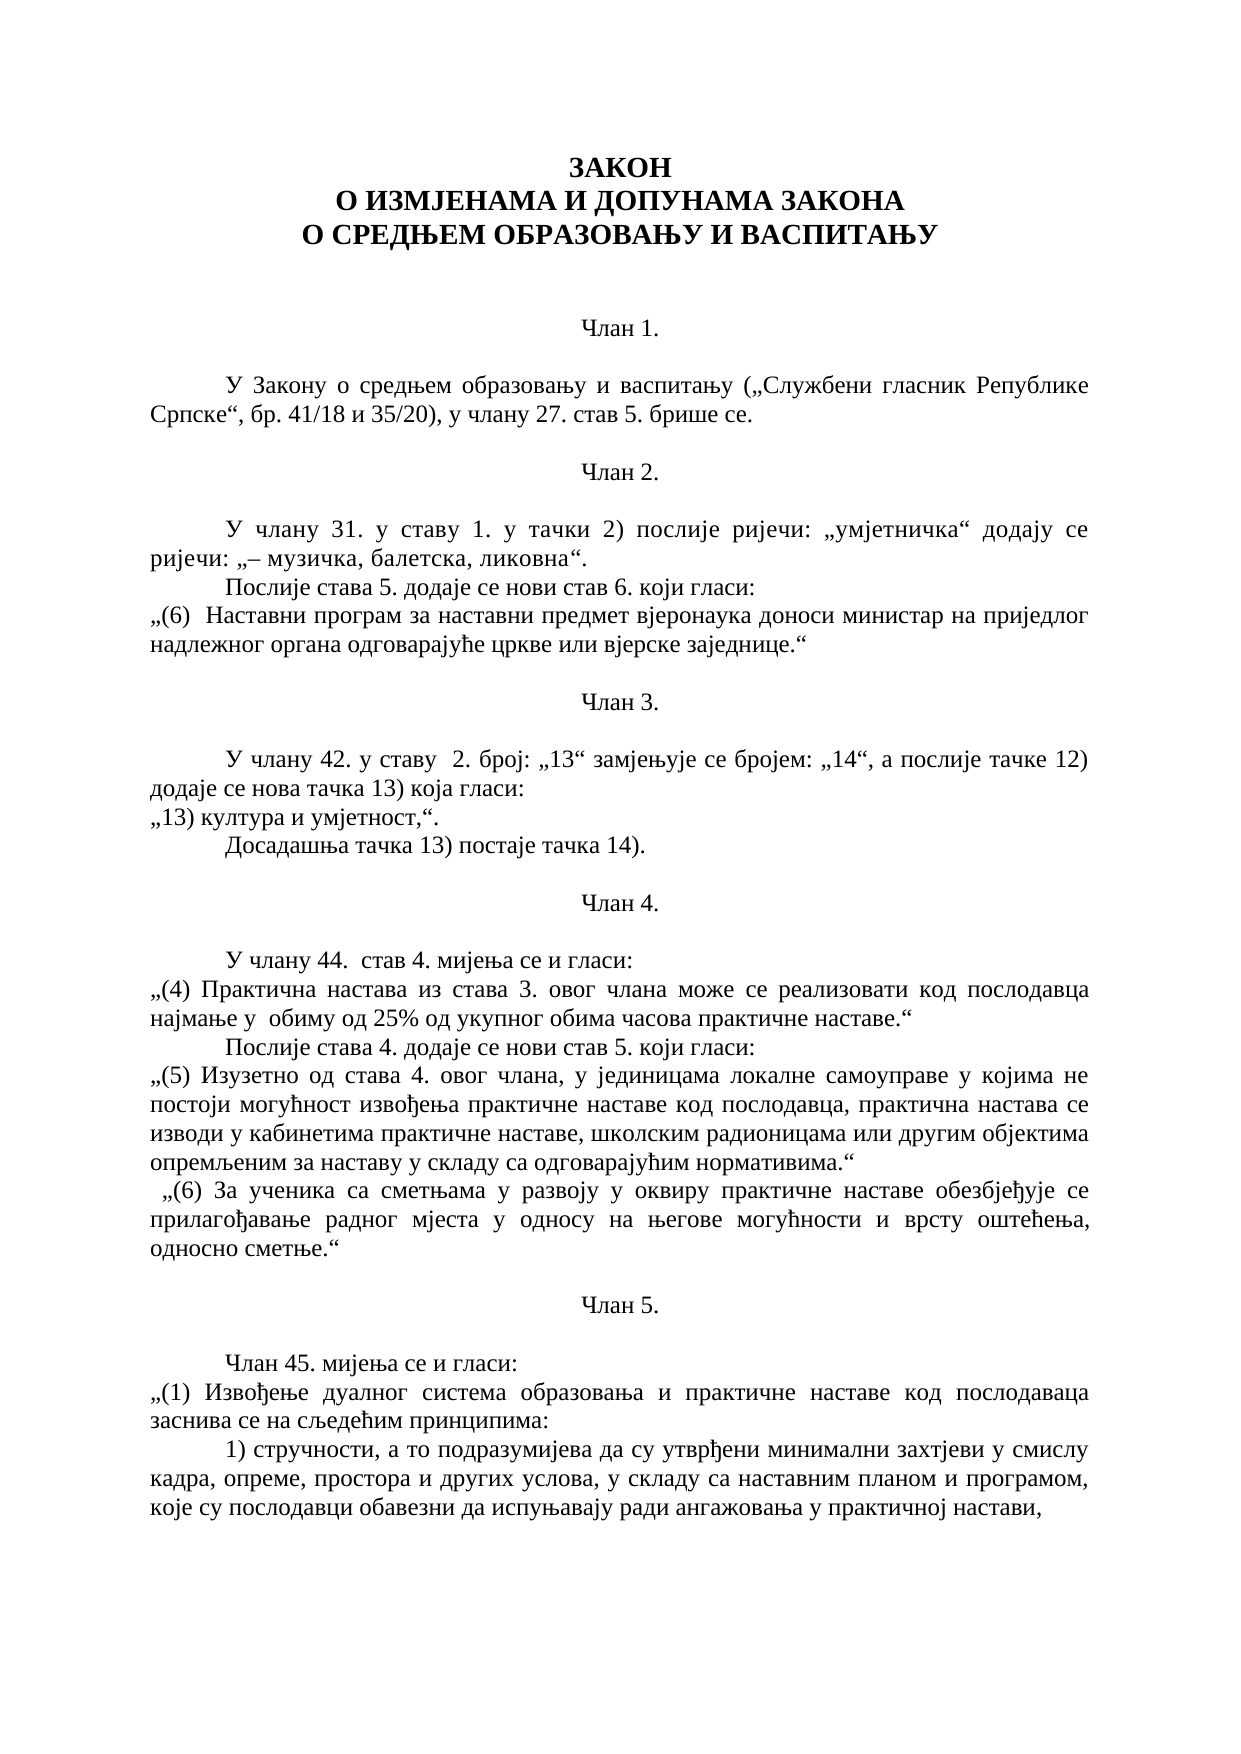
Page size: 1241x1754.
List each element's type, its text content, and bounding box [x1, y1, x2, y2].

text Члан 3. [150, 687, 1090, 715]
text Члан 1. [150, 313, 1090, 342]
text 1) стручности, а то подразумијева да су утврђени минимални захтјеви у смислу кадра, опреме, простора и других услова, у складу са наставним планом и програмом, које су послодавци обавезни да испуњавају ради ангажовања у практичној настави, [150, 1434, 1090, 1520]
text „(6) Наставни програм за наставни предмет вјеронаука доноси министар на приједлог надлежног органа одговарајуће цркве или вјерске заједнице.“ [150, 600, 1090, 658]
text Члан 5. [150, 1290, 1090, 1319]
text „(1) Извођење дуалног система образовања и практичне наставе код послодаваца заснива се на сљедећим принципима: [150, 1377, 1090, 1434]
text „13) култура и умјетност,“. [150, 802, 1090, 830]
text Члан 45. мијења се и гласи: [150, 1348, 1090, 1377]
text Послије става 5. додаје се нови став 6. који гласи: [150, 572, 1090, 600]
text О ИЗМЈЕНАМА И ДОПУНАМА ЗАКОНА [150, 183, 1090, 217]
text У члану 44. став 4. мијења се и гласи: [150, 945, 1090, 974]
text У Закону о средњем образовању и васпитању („Службени гласник Републике Српске“, бр. 41/18 и 35/20), у члану 27. став 5. брише се. [150, 370, 1090, 428]
text Досадашња тачка 13) постаје тачка 14). [150, 830, 1090, 859]
text Послије става 4. додаје се нови став 5. који гласи: [150, 1032, 1090, 1060]
text „(6) За ученика са сметњама у развоју у оквиру практичне наставе обезбјеђује се прилагођавање радног мјеста у односу на његове могућности и врсту оштећења, односно сметње.“ [150, 1175, 1090, 1262]
text „(5) Изузетно од става 4. овог члана, у јединицама локалне самоуправе у којима не постоји могућност извођења практичне наставе код послодавца, практична настава се изводи у кабинетима практичне наставе, школским радионицама или другим објектима опремљеним за наставу у складу са одговарајућим нормативима.“ [150, 1060, 1090, 1175]
text У члану 42. у ставу 2. број: „13“ замјењује се бројем: „14“, а послије тaчке 12) додаје се нова тачка 13) која гласи: [150, 744, 1090, 802]
text Члан 2. [150, 457, 1090, 485]
text О СРЕДЊЕМ ОБРАЗОВАЊУ И ВАСПИТАЊУ [150, 217, 1090, 251]
text Члан 4. [150, 888, 1090, 917]
text „(4) Практична настава из става 3. овог члана може се реализовати код послодавца најмање у обиму од 25% од укупног обима часова практичне наставе.“ [150, 974, 1090, 1032]
text ЗАКОН [150, 150, 1090, 183]
text У члану 31. у ставу 1. у тачки 2) послије ријечи: „умјетничка“ додају се ријечи: „– музичка, балетска, ликовна“. [150, 514, 1090, 572]
